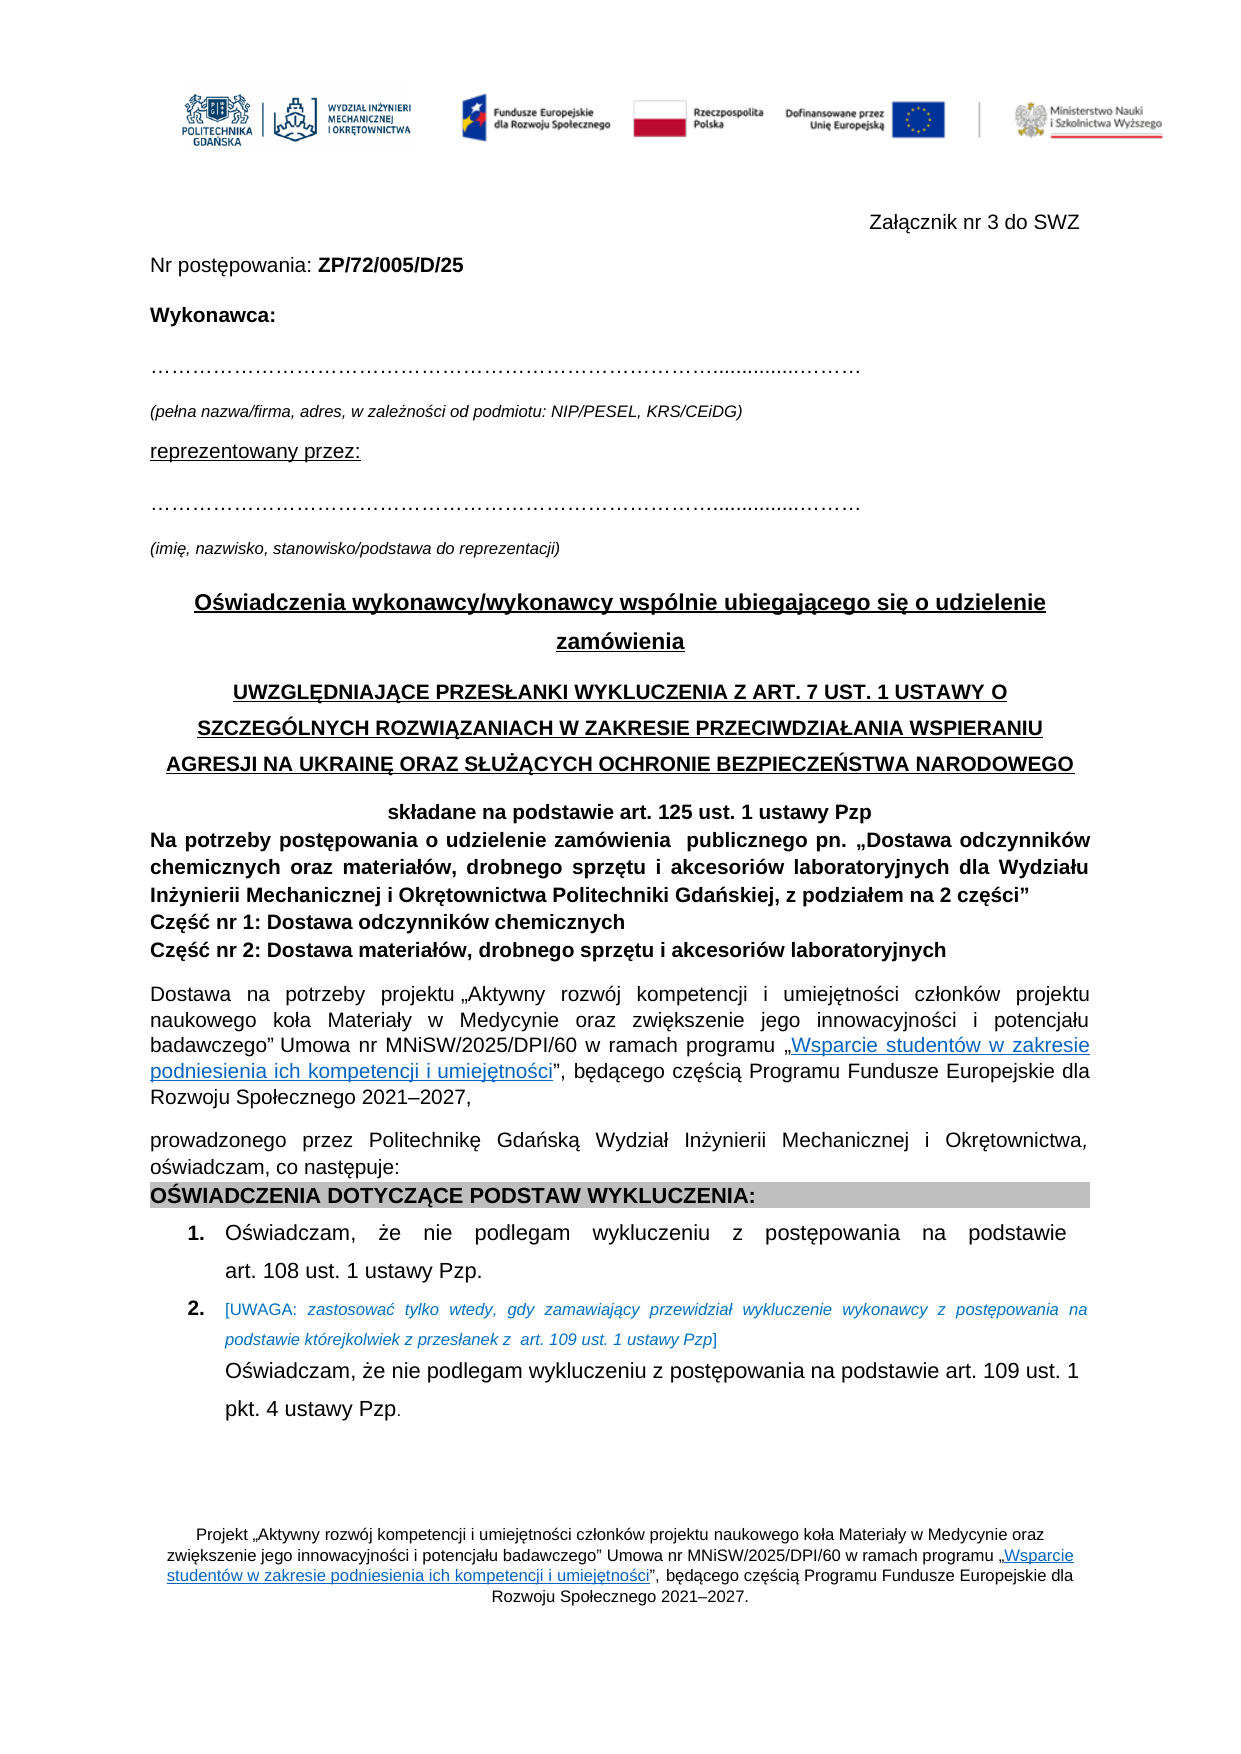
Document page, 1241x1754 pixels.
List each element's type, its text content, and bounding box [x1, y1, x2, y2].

text Wykonawca: [150, 302, 1090, 326]
text Załącznik nr 3 do SWZ [859, 210, 1090, 234]
text Część nr 2: Dostawa materiałów, drobnego sprzętu i akcesoriów laboratoryjnych [150, 938, 1090, 962]
text Dostawa na potrzeby projektu „Aktywny rozwój kompetencji i umiejętności członków projektu naukowego koła Materiały w Medycynie oraz zwiększenie jego innowacyjności i potencjału badawczego” Umowa nr MNiSW/2025/DPI/60 w ramach programu „Wsparcie studentów w zakresie podniesienia ich kompetencji i umiejętności”, będącego częścią Programu Fundusze Europejskie dla Rozwoju Społecznego 2021–2027, [150, 982, 1090, 1109]
text (pełna nazwa/firma, adres, w zależności od podmiotu: NIP/PESEL, KRS/CEiDG) [150, 402, 1090, 421]
text Nr postępowania: ZP/72/005/D/25 [150, 252, 1090, 276]
text ………………………………………………………………………...............……… [150, 354, 1090, 378]
text Na potrzeby postępowania o udzielenie zamówienia publicznego pn. „Dostawa odczynników chemicznych oraz materiałów, drobnego sprzętu i akcesoriów laboratoryjnych dla Wydziału Inżynierii Mechanicznej i Okrętownictwa Politechniki Gdańskiej, z podziałem na 2 części” [150, 828, 1090, 907]
text Oświadczam, że nie podlegam wykluczeniu z postępowania na podstawie art. 109 ust. 1 pkt. 4 ustawy Pzp. [225, 1358, 1090, 1421]
text OŚWIADCZENIA DOTYCZĄCE PODSTAW WYKLUCZENIA: [150, 1182, 1090, 1208]
text Oświadczenia wykonawcy/wykonawcy wspólnie ubiegającego się o udzielenie zamówienia [150, 588, 1090, 654]
text Część nr 1: Dostawa odczynników chemicznych [150, 910, 1090, 934]
picture [181, 73, 418, 154]
list Oświadczam, że nie podlegam wykluczeniu z postępowania na podstawie art. 108 ust. 1 ustawy Pzp. [187, 1220, 1090, 1283]
text składane na podstawie art. 125 ust. 1 ustawy Pzp [179, 800, 1080, 824]
text reprezentowany przez: [150, 439, 1090, 463]
text UWZGLĘDNIAJĄCE PRZESŁANKI WYKLUCZENIA Z ART. 7 UST. 1 USTAWY o szczególnych rozwiązaniach w zakresie przeciwdziałania wspieraniu agresji na Ukrainę oraz służących ochronie bezpieczeństwa narodowego [150, 680, 1090, 776]
list [UWAGA: zastosować tylko wtedy, gdy zamawiający przewidział wykluczenie wykonawcy z postępowania na podstawie którejkolwiek z przesłanek z art. 109 ust. 1 ustawy Pzp] [187, 1296, 1090, 1349]
picture [451, 82, 1174, 153]
text (imię, nazwisko, stanowisko/podstawa do reprezentacji) [150, 539, 1090, 558]
text ………………………………………………………………………...............……… [150, 491, 1090, 515]
text prowadzonego przez Politechnikę Gdańską Wydział Inżynierii Mechanicznej i Okrętownictwa, oświadczam, co następuje: [150, 1127, 1090, 1179]
